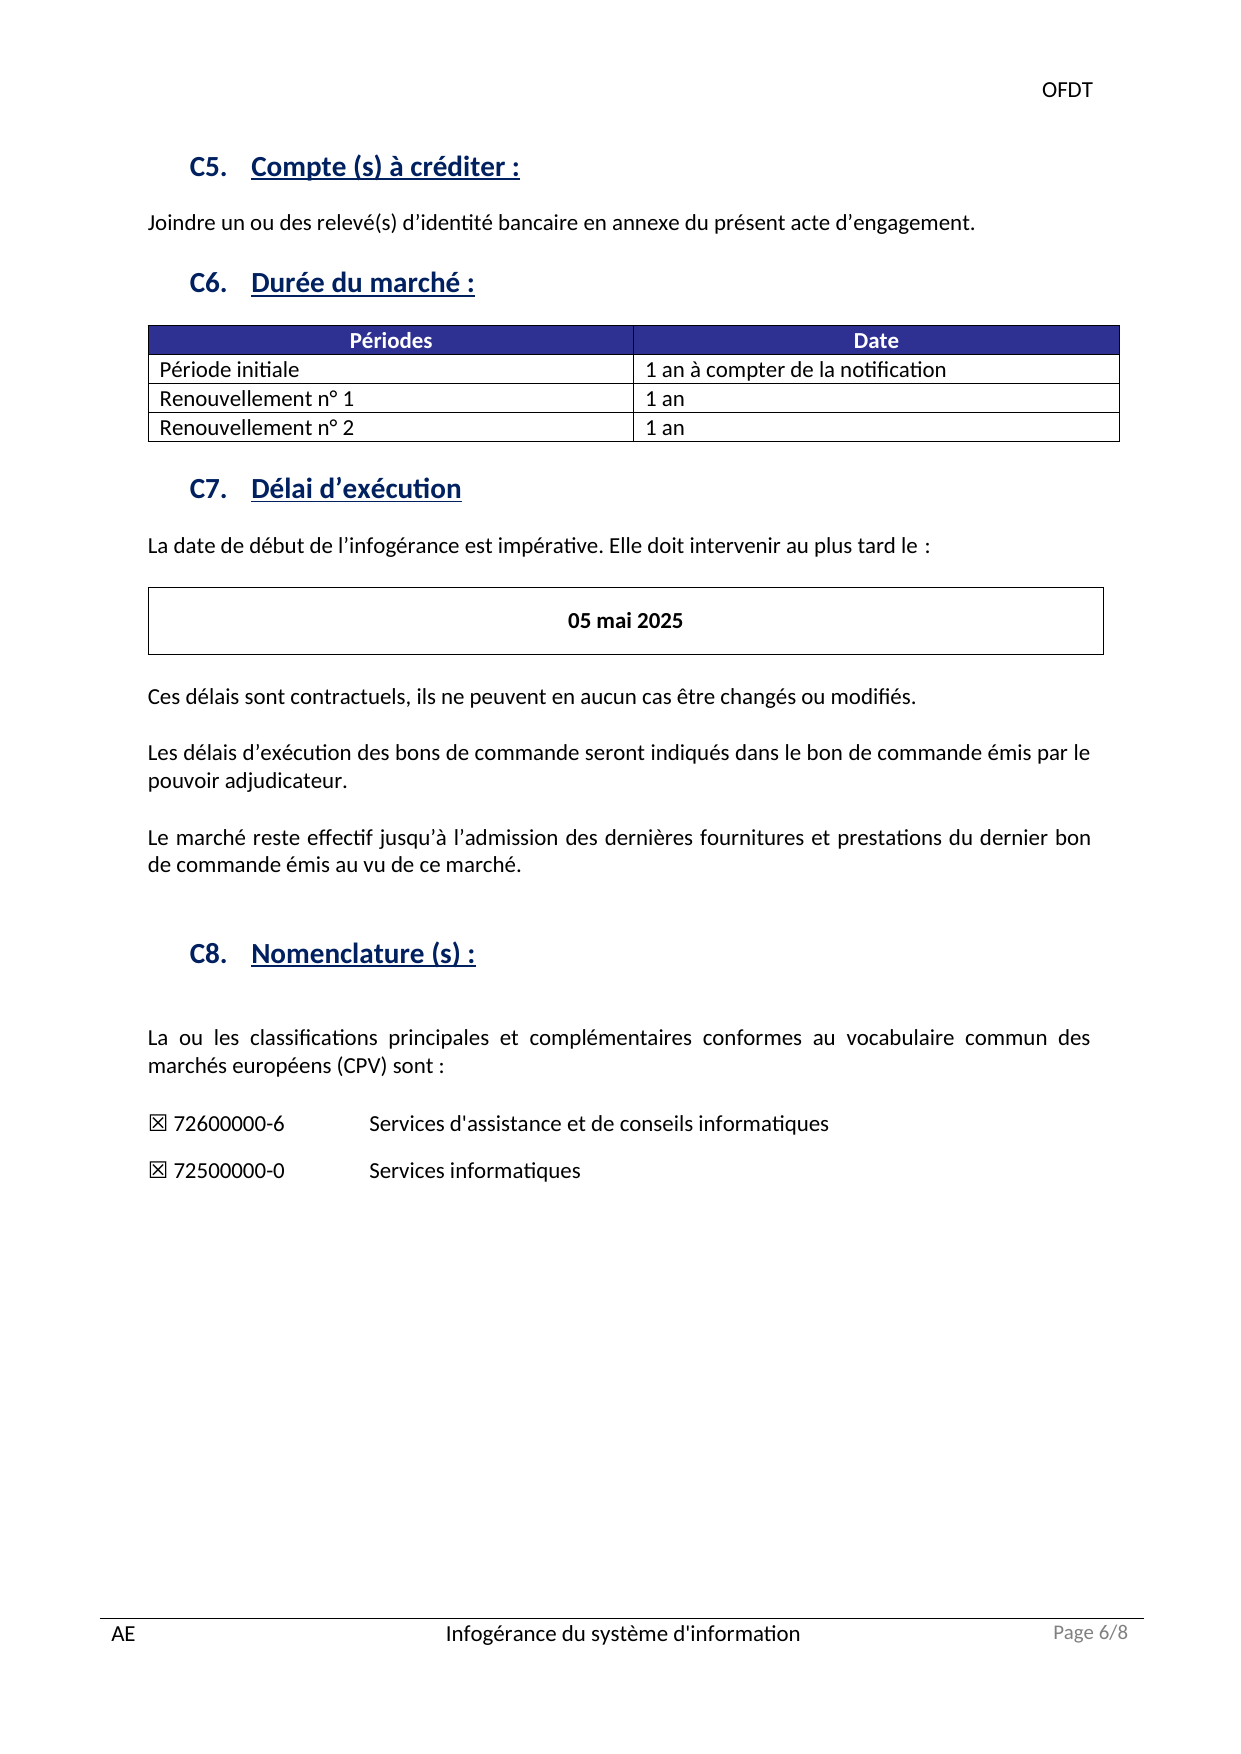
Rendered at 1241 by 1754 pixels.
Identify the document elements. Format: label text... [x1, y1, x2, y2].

table_header 05 mai 2025 [149, 588, 1103, 653]
text 72600000-6 Services d'assistance et de conseils informatiques [148, 1107, 1093, 1139]
text Durée du marché : [189, 264, 1093, 300]
table_cell Période initiale [149, 355, 633, 383]
table_cell 1 an à compter de la notification [634, 355, 1119, 383]
table_header Date [634, 326, 1119, 354]
text La ou les classifications principales et complémentaires conformes au vocabulaire commun des marchés européens (CPV) sont : [148, 1023, 1093, 1079]
text Nomenclature (s) : [189, 935, 1093, 970]
text Joindre un ou des relevé(s) d’identité bancaire en annexe du présent acte d’engagement. [148, 208, 1093, 236]
text Le marché reste effectif jusqu’à l’admission des dernières fournitures et prestations du dernier bon de commande émis au vu de ce marché. [148, 823, 1093, 879]
table_header Périodes [149, 326, 633, 354]
text Ces délais sont contractuels, ils ne peuvent en aucun cas être changés ou modifiés. [148, 682, 1093, 711]
text Délai d’exécution [189, 470, 1093, 506]
table_cell 1 an [634, 413, 1119, 441]
text 72500000-0 Services informatiques [148, 1154, 1093, 1186]
text La date de début de l’infogérance est impérative. Elle doit intervenir au plus tard le : [148, 531, 1093, 559]
table_cell 1 an [634, 384, 1119, 412]
table_cell Renouvellement n° 1 [149, 384, 633, 412]
text Les délais d’exécution des bons de commande seront indiqués dans le bon de commande émis par le pouvoir adjudicateur. [148, 738, 1093, 794]
text Compte (s) à créditer : [189, 148, 1093, 183]
table_cell Renouvellement n° 2 [149, 413, 633, 441]
